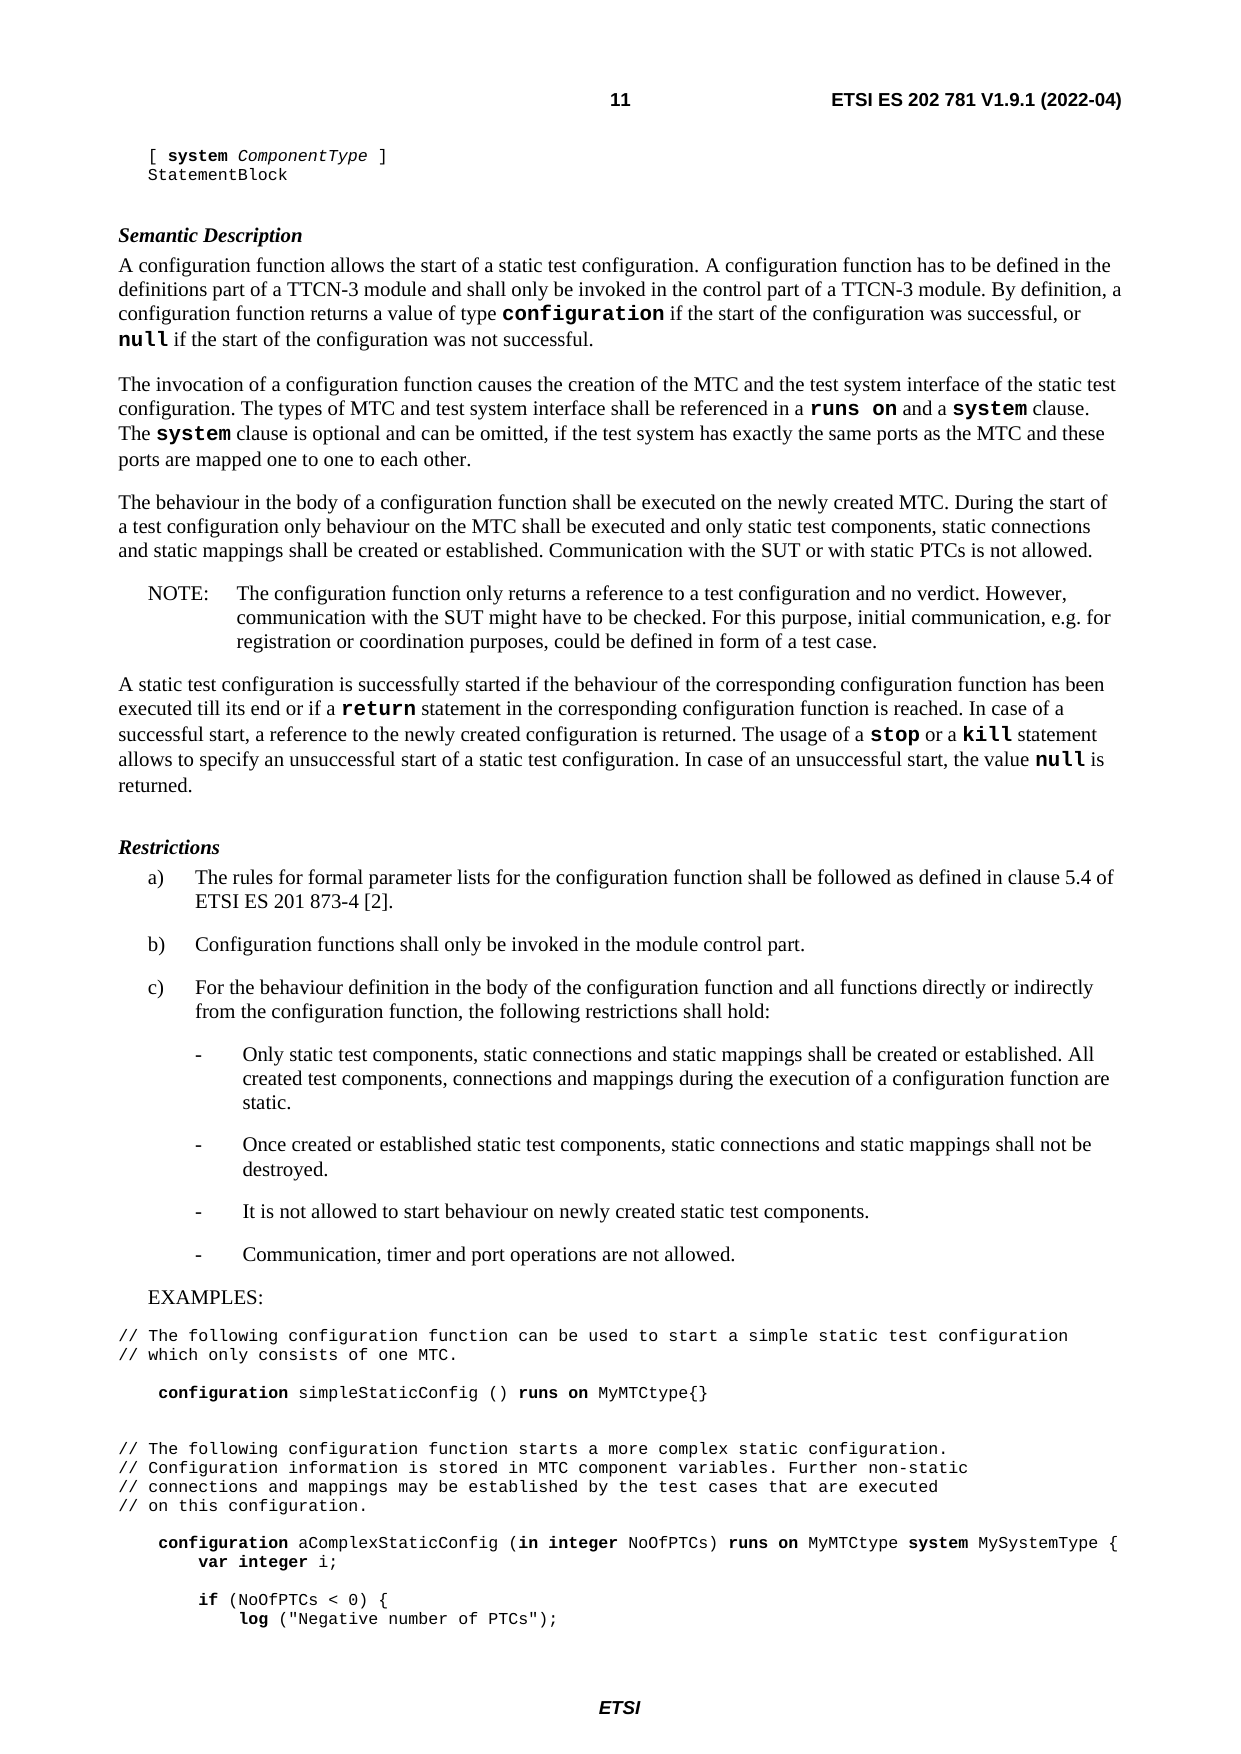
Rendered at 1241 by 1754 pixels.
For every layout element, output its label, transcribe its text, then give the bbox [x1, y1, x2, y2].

text A static test configuration is successfully started if the behaviour of the corresponding configuration function has been executed till its end or if a return statement in the corresponding configuration function is reached. In case of a successful start, a reference to the newly created configuration is returned. The usage of a stop or a kill statement allows to specify an unsuccessful start of a static test configuration. In case of an unsuccessful start, the value null is returned. [118, 672, 1122, 797]
text Configuration functions shall only be invoked in the module control part. [148, 932, 1122, 956]
text if (NoOfPTCs < 0) { [118, 1592, 1122, 1611]
text EXAMPLES: [148, 1285, 1122, 1309]
text Only static test components, static connections and static mappings shall be created or established. All created test components, connections and mappings during the execution of a configuration function are static. [195, 1041, 1122, 1114]
text // on this configuration. [118, 1497, 1122, 1516]
text StatementBlock [148, 166, 1122, 185]
text Restrictions [118, 834, 1122, 859]
text Communication, timer and port operations are not allowed. [195, 1242, 1122, 1266]
text configuration simpleStaticConfig () runs on MyMTCtype{} [118, 1384, 1122, 1403]
text The behaviour in the body of a configuration function shall be executed on the newly created MTC. During the start of a test configuration only behaviour on the MTC shall be executed and only static test components, static connections and static mappings shall be created or established. Communication with the SUT or with static PTCs is not allowed. [118, 490, 1122, 562]
text log ("Negative number of PTCs"); [118, 1611, 1122, 1629]
text NOTE: The configuration function only returns a reference to a test configuration and no verdict. However, communication with the SUT might have to be checked. For this purpose, initial communication, e.g. for registration or coordination purposes, could be defined in form of a test case. [148, 581, 1122, 653]
text The invocation of a configuration function causes the creation of the MTC and the test system interface of the static test configuration. The types of MTC and test system interface shall be referenced in a runs on and a system clause. The system clause is optional and can be omitted, if the test system has exactly the same ports as the MTC and these ports are mapped one to one to each other. [118, 372, 1122, 471]
text For the behaviour definition in the body of the configuration function and all functions directly or indirectly from the configuration function, the following restrictions shall hold: [148, 974, 1122, 1023]
text // The following configuration function can be used to start a simple static test configuration [118, 1328, 1122, 1347]
text Semantic Description [118, 223, 1122, 247]
text // Configuration information is stored in MTC component variables. Further non-static [118, 1460, 1122, 1478]
text configuration aComplexStaticConfig (in integer NoOfPTCs) runs on MyMTCtype system MySystemType { [118, 1535, 1122, 1554]
text It is not allowed to start behaviour on newly created static test components. [195, 1199, 1122, 1223]
text [ system ComponentType ] [148, 148, 1122, 166]
text Once created or established static test components, static connections and static mappings shall not be destroyed. [195, 1132, 1122, 1181]
text var integer i; [118, 1554, 1122, 1573]
text A configuration function allows the start of a static test configuration. A configuration function has to be defined in the definitions part of a TTCN-3 module and shall only be invoked in the control part of a TTCN-3 module. By definition, a configuration function returns a value of type configuration if the start of the configuration was successful, or null if the start of the configuration was not successful. [118, 253, 1122, 353]
text // The following configuration function starts a more complex static configuration. [118, 1441, 1122, 1460]
text // connections and mappings may be established by the test cases that are executed [118, 1478, 1122, 1497]
list The rules for formal parameter lists for the configuration function shall be followed as defined in clause 5.4 of ETSI ES 201 873-4 [2]. [148, 865, 1122, 913]
text // which only consists of one MTC. [118, 1347, 1122, 1365]
